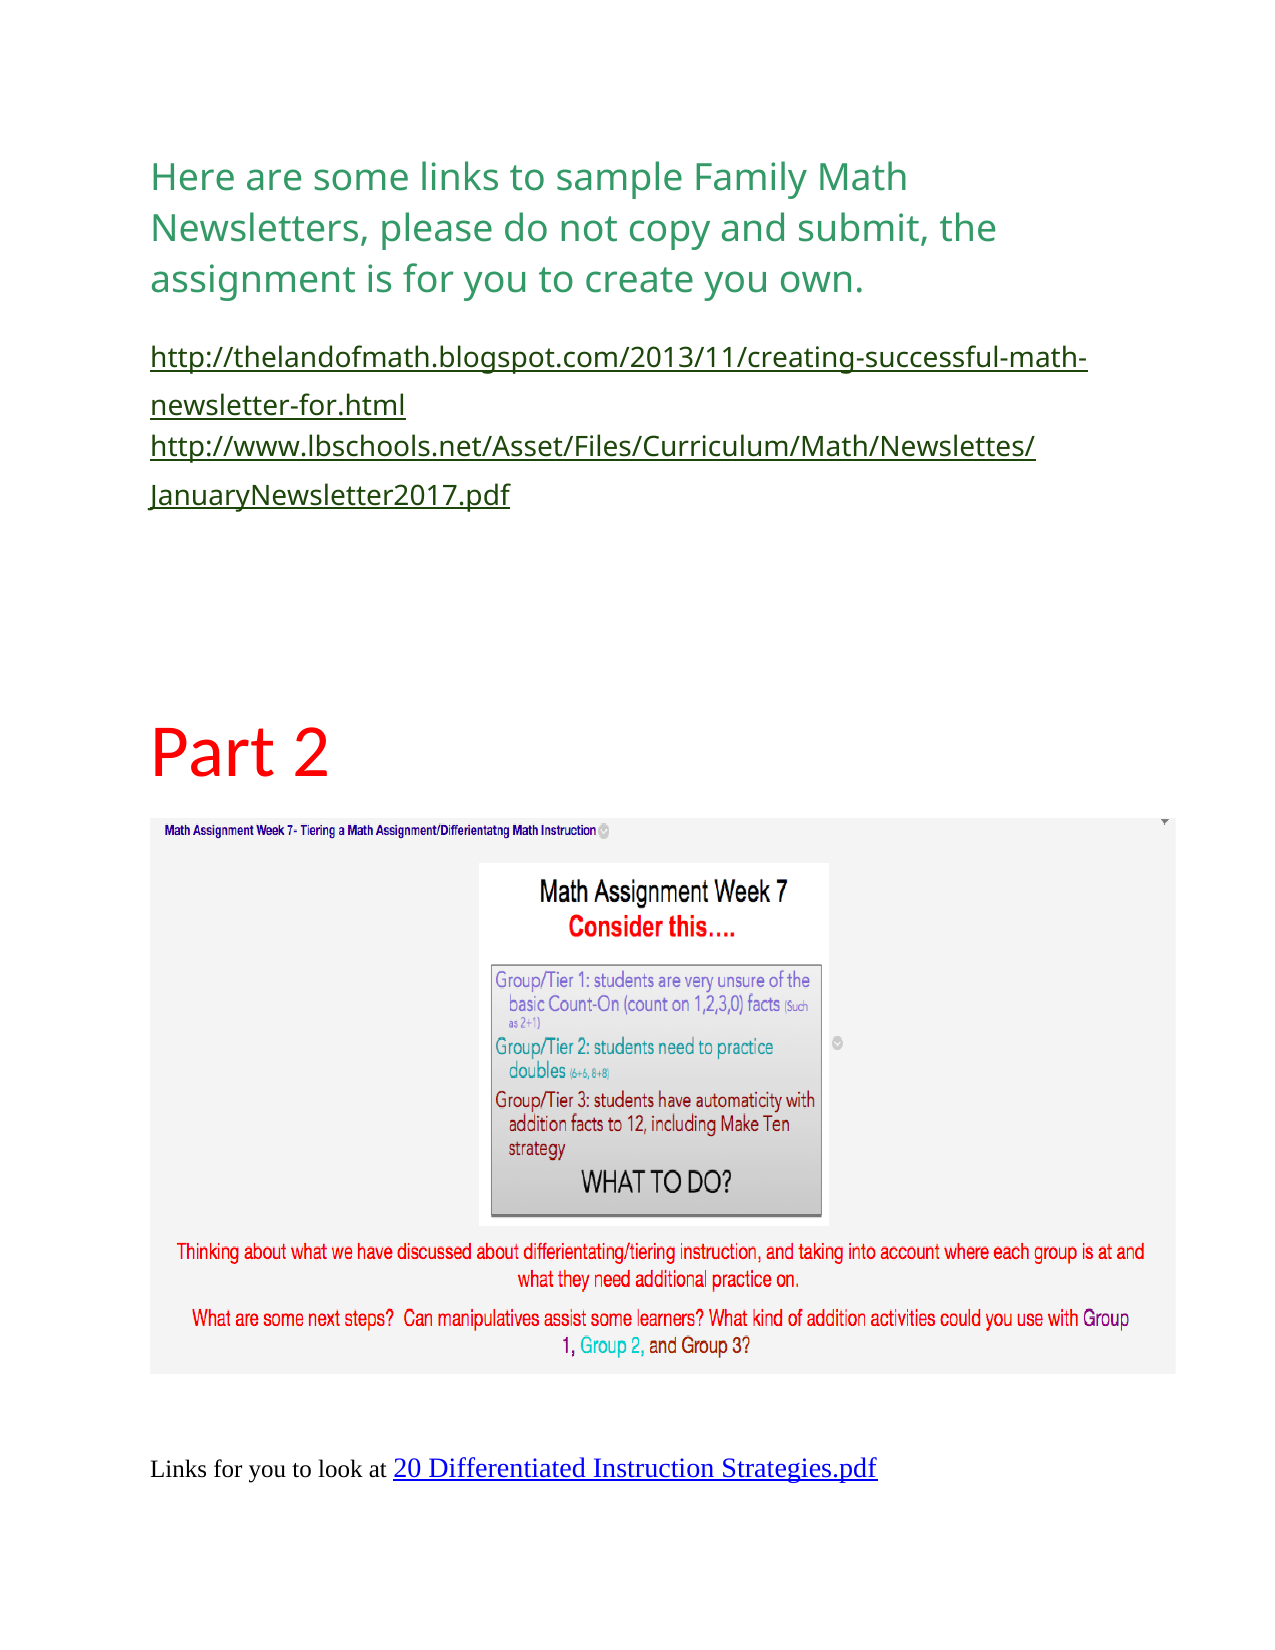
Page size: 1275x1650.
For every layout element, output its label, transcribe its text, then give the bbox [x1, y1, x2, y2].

text Links for you to look at 20 Differentiated Instruction Strategies.pdf [150, 1451, 1125, 1484]
picture [150, 818, 1176, 1374]
text http://thelandofmath.blogspot.com/2013/11/creating-successful-math-newsletter-for.html [150, 337, 1125, 427]
text Part 2 [150, 703, 1125, 795]
text Here are some links to sample Family Math Newsletters, please do not copy and submit, the assignment is for you to create you own. [150, 150, 1125, 303]
text http://www.lbschools.net/Asset/Files/Curriculum/Math/Newslettes/JanuaryNewsletter2017.pdf [150, 427, 1125, 516]
